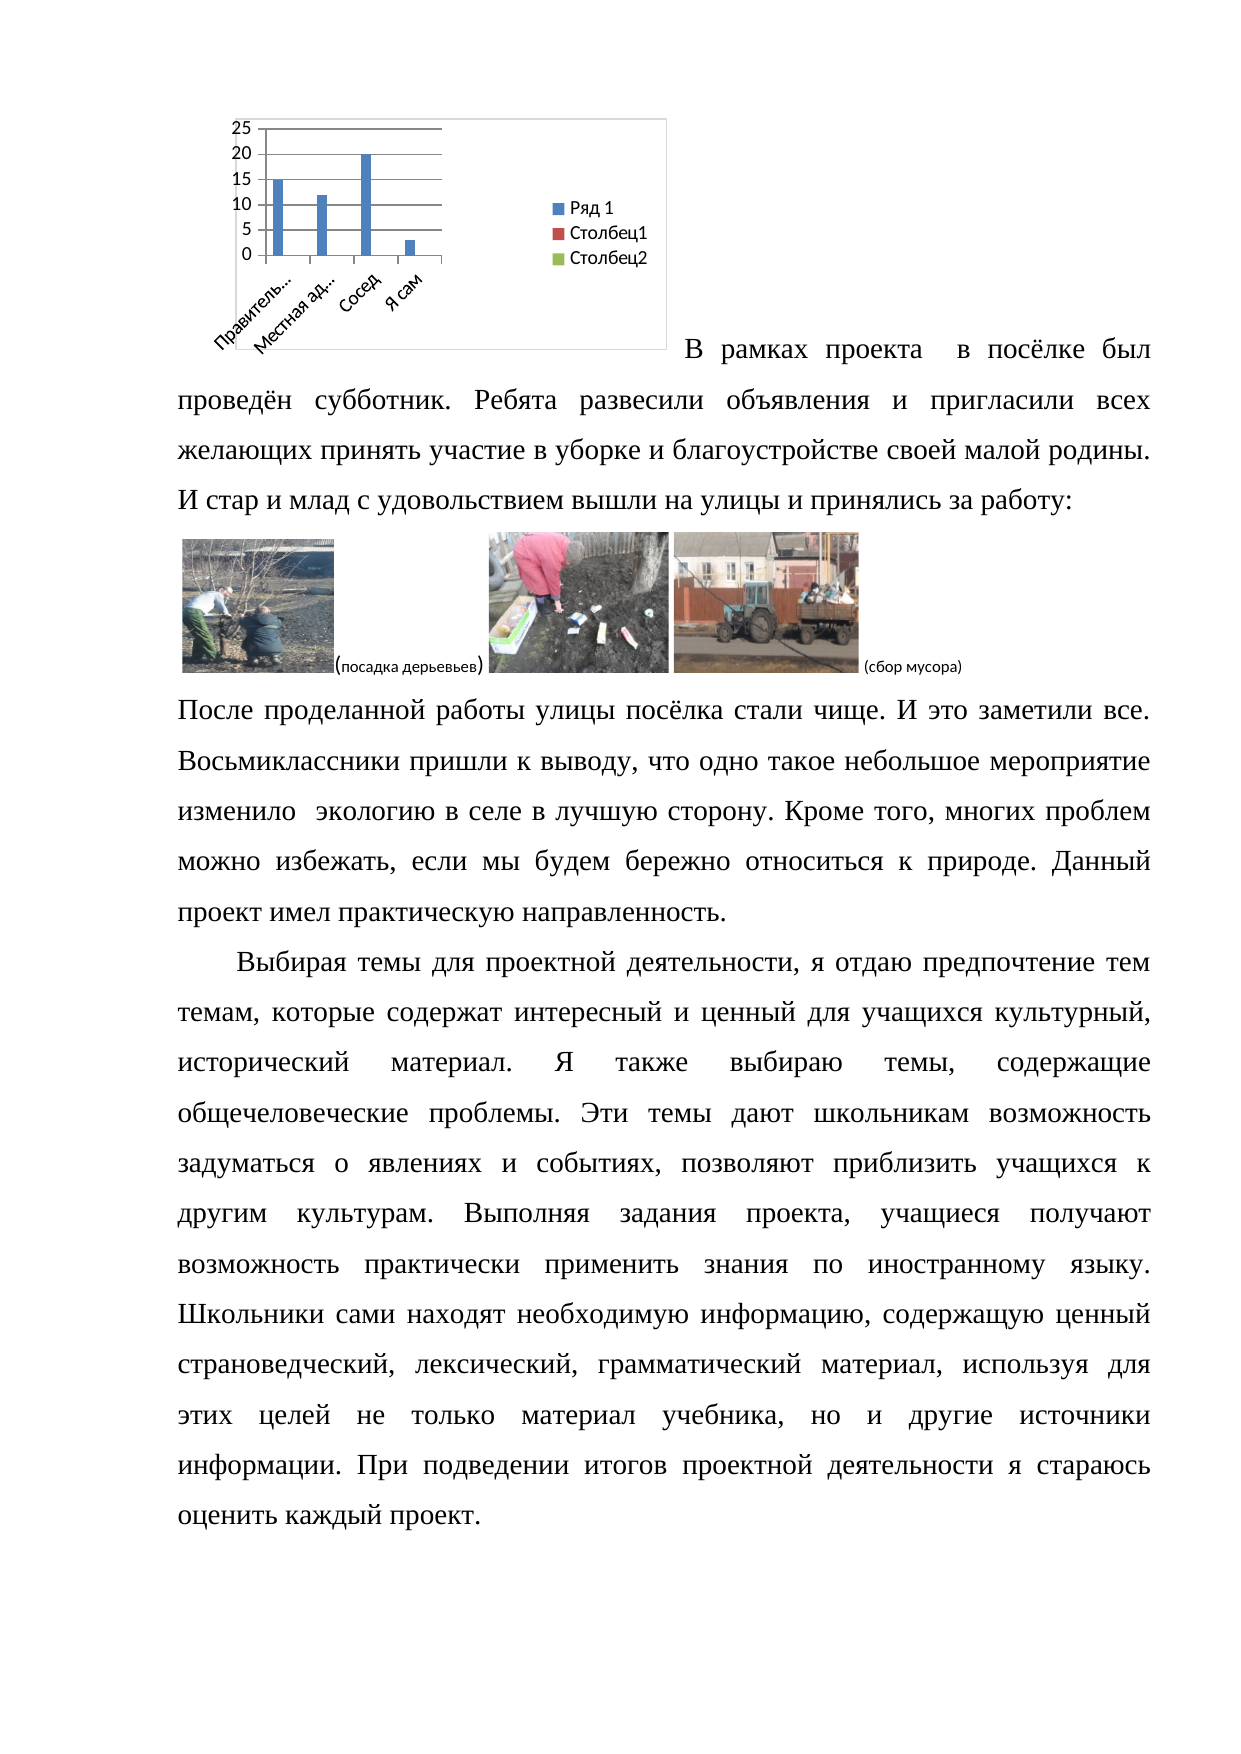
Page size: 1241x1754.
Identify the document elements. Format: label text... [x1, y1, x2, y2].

text Выбирая темы для проектной деятельности, я отдаю предпочтение тем темам, которые содержат интересный и ценный для учащихся культурный, исторический материал. Я также выбираю темы, содержащие общечеловеческие проблемы. Эти темы дают школьникам возможность задуматься о явлениях и событиях, позволяют приблизить учащихся к другим культурам. Выполняя задания проекта, учащиеся получают возможность практически применить знания по иностранному языку. Школьники сами находят необходимую информацию, содержащую ценный страноведческий, лексический, грамматический материал, используя для этих целей не только материал учебника, но и другие источники информации. При подведении итогов проектной деятельности я стараюсь оценить каждый проект. [177, 944, 1152, 1531]
picture [488, 532, 669, 673]
picture [673, 532, 859, 673]
text В рамках проекта в посёлке был проведён субботник. Ребята развесили объявления и пригласили всех желающих принять участие в уборке и благоустройстве своей малой родины. И стар и млад с удовольствием вышли на улицы и принялись за работу: [177, 118, 1152, 516]
text После проделанной работы улицы посёлка стали чище. И это заметили все. Восьмиклассники пришли к выводу, что одно такое небольшое мероприятие изменило экологию в селе в лучшую сторону. Кроме того, многих проблем можно избежать, если мы будем бережно относиться к природе. Данный проект имел практическую направленность. [177, 692, 1152, 927]
picture [182, 539, 334, 673]
